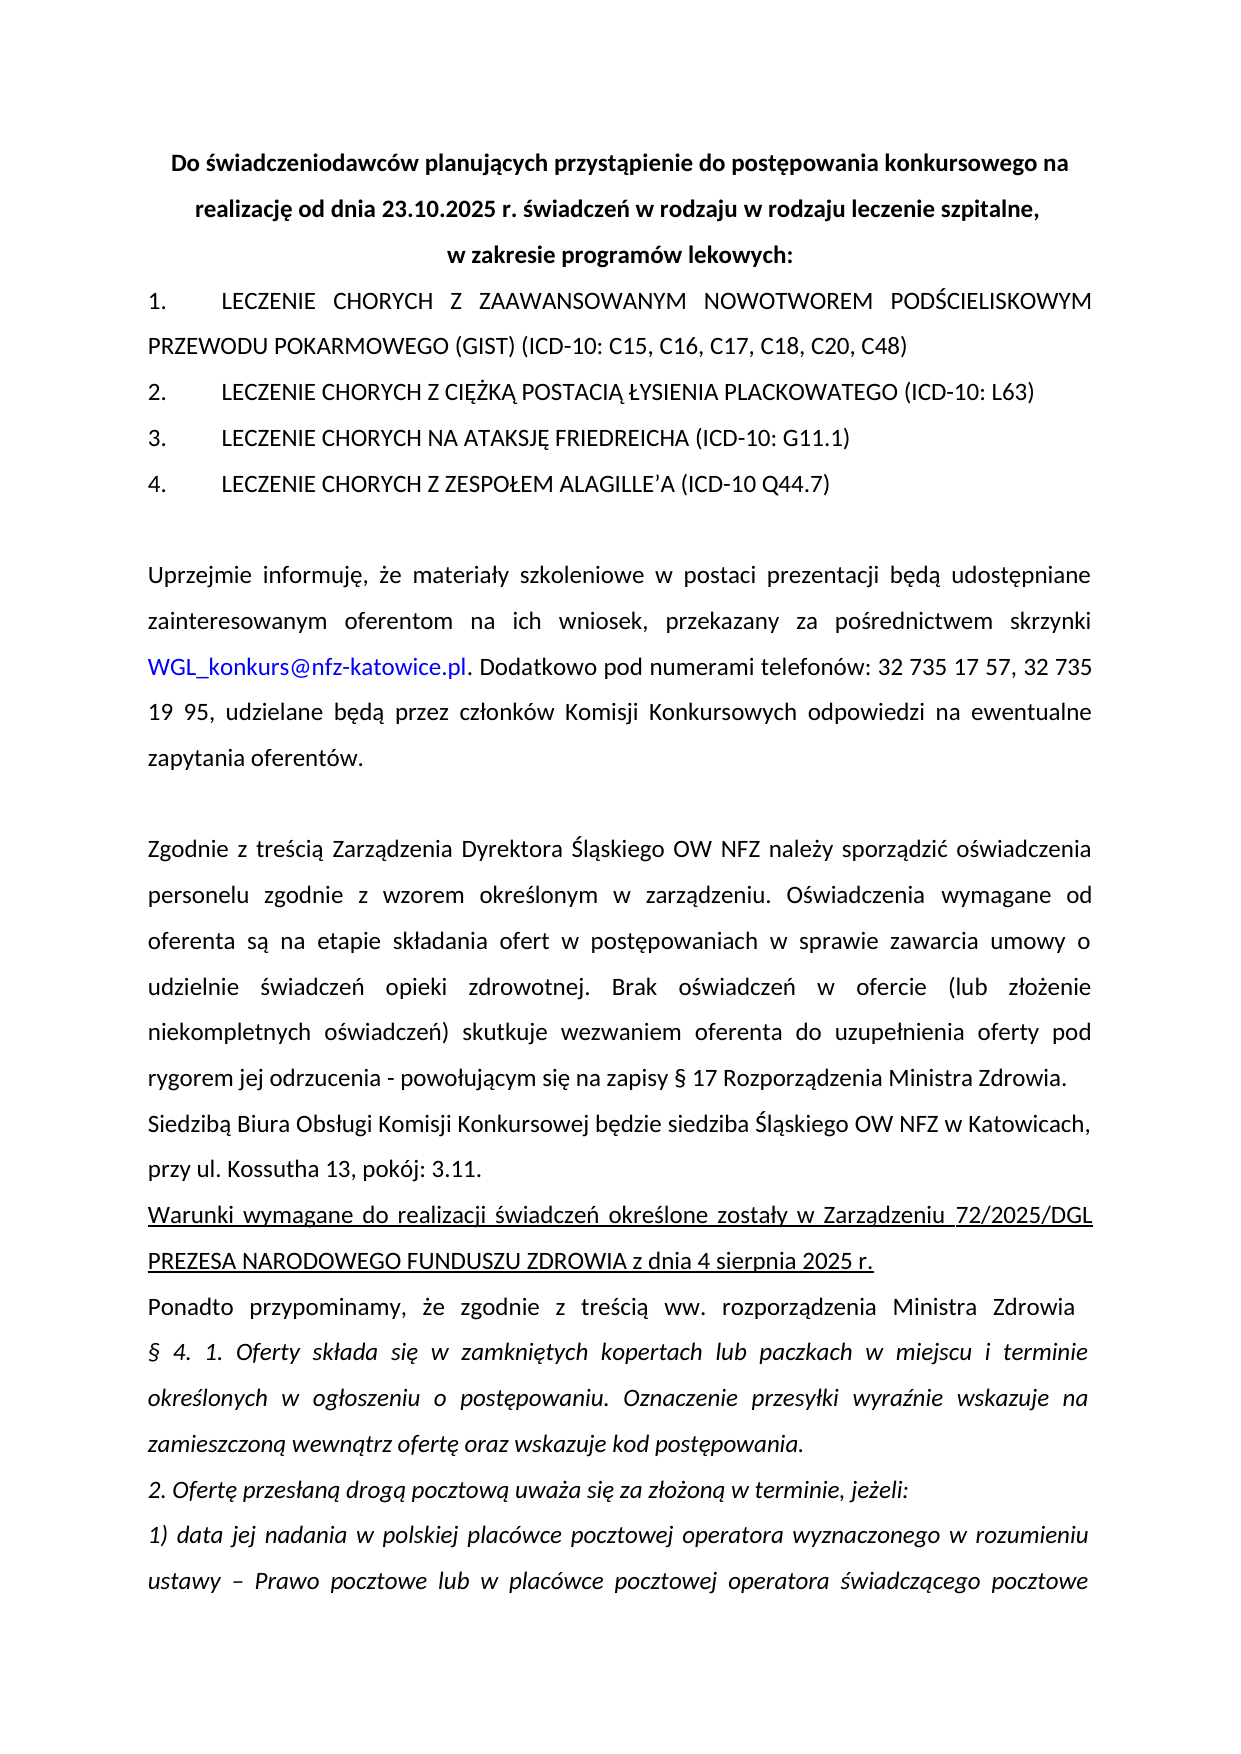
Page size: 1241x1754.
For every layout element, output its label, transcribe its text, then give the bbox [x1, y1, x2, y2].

text Warunki wymagane do realizacji świadczeń określone zostały w Zarządzeniu 72/2025/DGL PREZESA NARODOWEGO FUNDUSZU ZDROWIA z dnia 4 sierpnia 2025 r. [148, 1226, 1093, 1276]
text Do świadczeniodawców planujących przystąpienie do postępowania konkursowego na realizację od dnia 23.10.2025 r. świadczeń w rodzaju w rodzaju leczenie szpitalne, w zakresie programów lekowych: [148, 148, 1093, 269]
text Warunki wymagane do realizacji świadczeń określone zostały w Zarządzeniu 72/2025/DGL PREZESA NARODOWEGO FUNDUSZU ZDROWIA z dnia 4 sierpnia 2025 r. [148, 1199, 1093, 1225]
text 2. Ofertę przesłaną drogą pocztową uważa się za złożoną w terminie, jeżeli: [148, 1474, 1093, 1504]
list 4. LECZENIE CHORYCH Z ZESPOŁEM ALAGILLE’A (ICD-10 Q44.7) [148, 468, 1093, 498]
list 3. LECZENIE CHORYCH NA ATAKSJĘ FRIEDREICHA (ICD-10: G11.1) [148, 422, 1093, 452]
text Uprzejmie informuję, że materiały szkoleniowe w postaci prezentacji będą udostępniane zainteresowanym oferentom na ich wniosek, przekazany za pośrednictwem skrzynki WGL_konkurs@nfz-katowice.pl. Dodatkowo pod numerami telefonów: 32 735 17 57, 32 735 19 95, udzielane będą przez członków Komisji Konkursowych odpowiedzi na ewentualne zapytania oferentów. [148, 559, 1093, 773]
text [148, 1519, 1093, 1596]
list 1. LECZENIE CHORYCH Z ZAAWANSOWANYM NOWOTWOREM PODŚCIELISKOWYM PRZEWODU POKARMOWEGO (GIST) (ICD-10: C15, C16, C17, C18, C20, C48) [148, 285, 1093, 361]
list 2. LECZENIE CHORYCH Z CIĘŻKĄ POSTACIĄ ŁYSIENIA PLACKOWATEGO (ICD-10: L63) [148, 376, 1093, 407]
text Zgodnie z treścią Zarządzenia Dyrektora Śląskiego OW NFZ należy sporządzić oświadczenia personelu zgodnie z wzorem określonym w zarządzeniu. Oświadczenia wymagane od oferenta są na etapie składania ofert w postępowaniach w sprawie zawarcia umowy o udzielnie świadczeń opieki zdrowotnej. Brak oświadczeń w ofercie (lub złożenie niekompletnych oświadczeń) skutkuje wezwaniem oferenta do uzupełnienia oferty pod rygorem jej odrzucenia - powołującym się na zapisy § 17 Rozporządzenia Ministra Zdrowia. [148, 833, 1093, 1093]
text Siedzibą Biura Obsługi Komisji Konkursowej będzie siedziba Śląskiego OW NFZ w Katowicach, przy ul. Kossutha 13, pokój: 3.11. [148, 1108, 1093, 1184]
text Ponadto przypominamy, że zgodnie z treścią ww. rozporządzenia Ministra Zdrowia § 4. 1. Oferty składa się w zamkniętych kopertach lub paczkach w miejscu i terminie określonych w ogłoszeniu o postępowaniu. Oznaczenie przesyłki wyraźnie wskazuje na zamieszczoną wewnątrz ofertę oraz wskazuje kod postępowania. [148, 1291, 1093, 1458]
